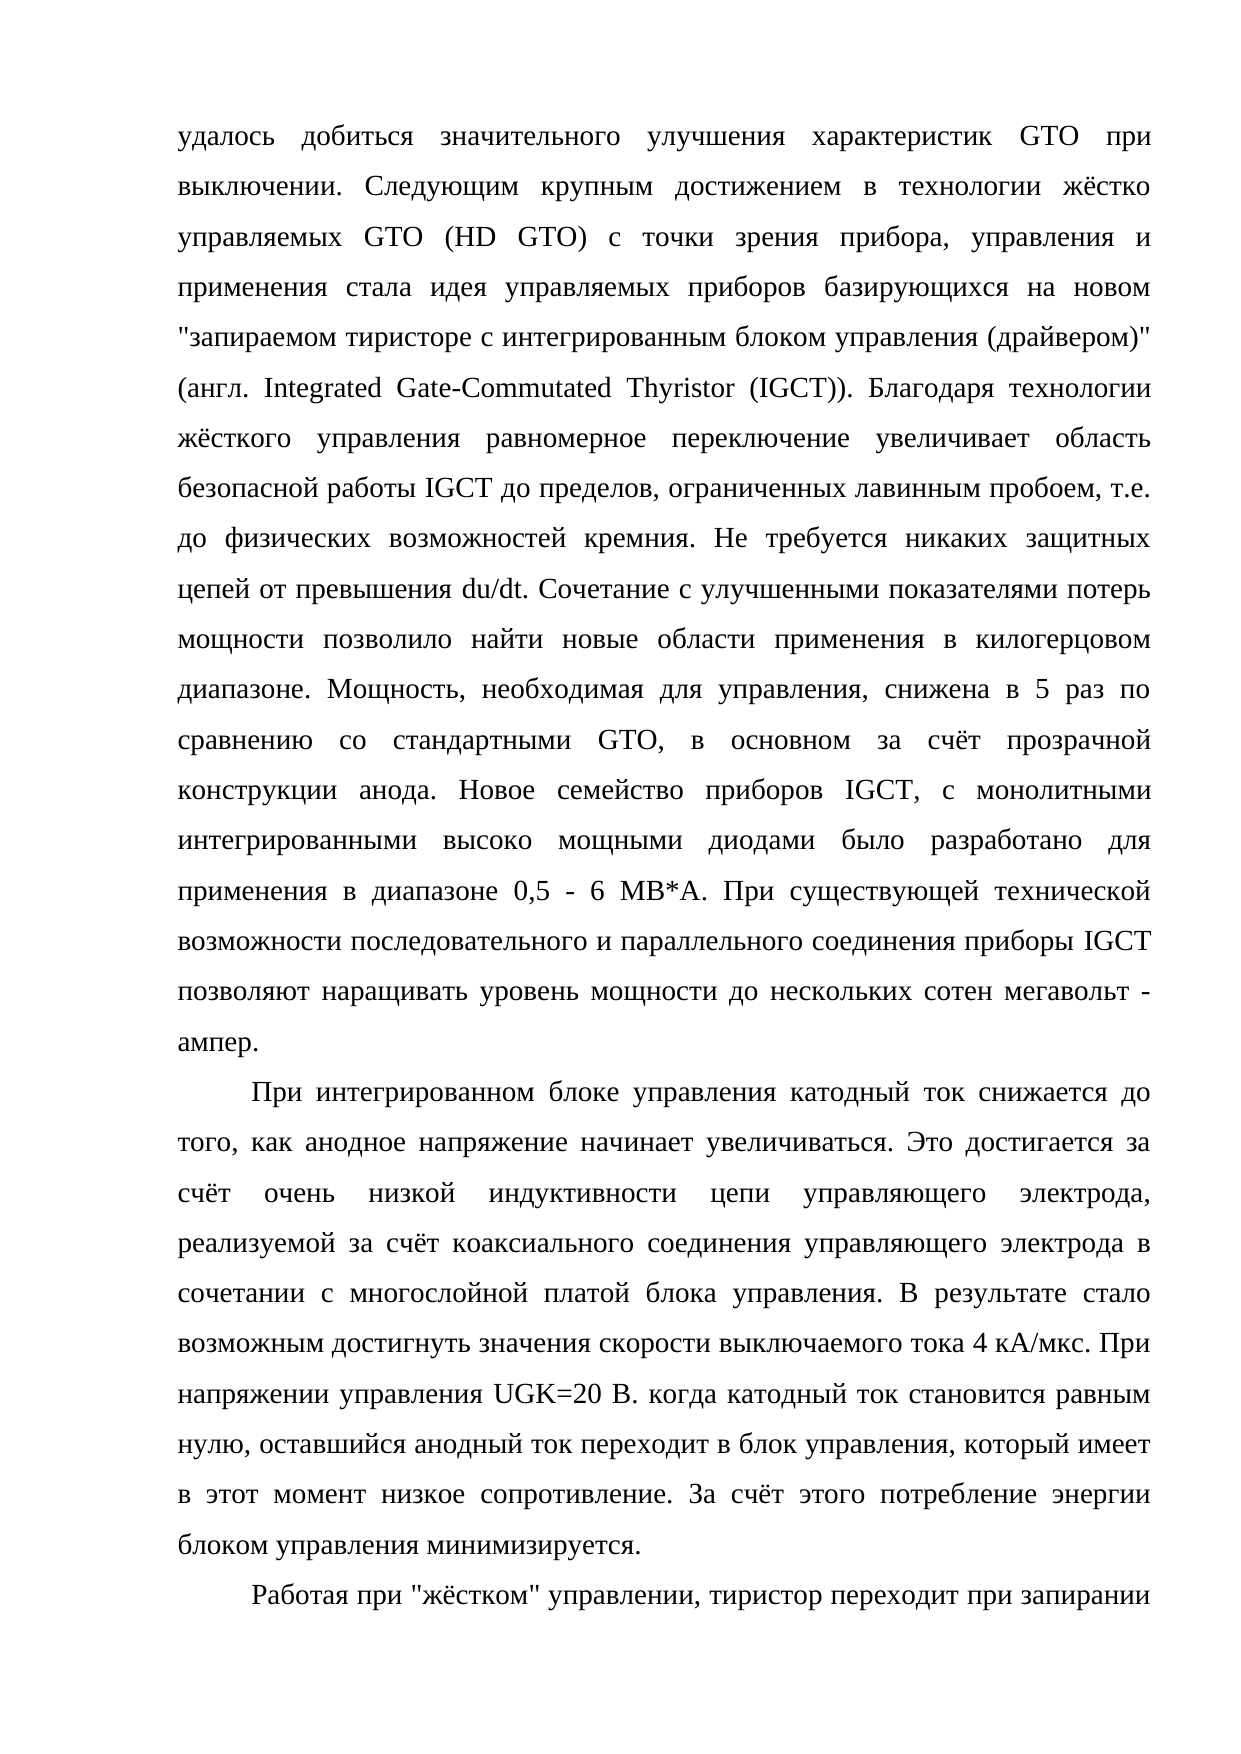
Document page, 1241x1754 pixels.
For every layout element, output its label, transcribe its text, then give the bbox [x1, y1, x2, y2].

text При интегрированном блоке управления катодный ток снижается до того, как анодное напряжение начинает увеличиваться. Это достигается за счёт очень низкой индуктивности цепи управляющего электрода, реализуемой за счёт коаксиального соединения управляющего электрода в сочетании с многослойной платой блока управления. В результате стало возможным достигнуть значения скорости выключаемого тока 4 кА/мкс. При напряжении управления UGK=20 В. когда катодный ток становится равным нулю, оставшийся анодный ток переходит в блок управления, который имеет в этот момент низкое сопротивление. За счёт этого потребление энергии блоком управления минимизируется. [177, 1074, 1152, 1560]
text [177, 118, 1152, 1057]
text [177, 1577, 1152, 1611]
